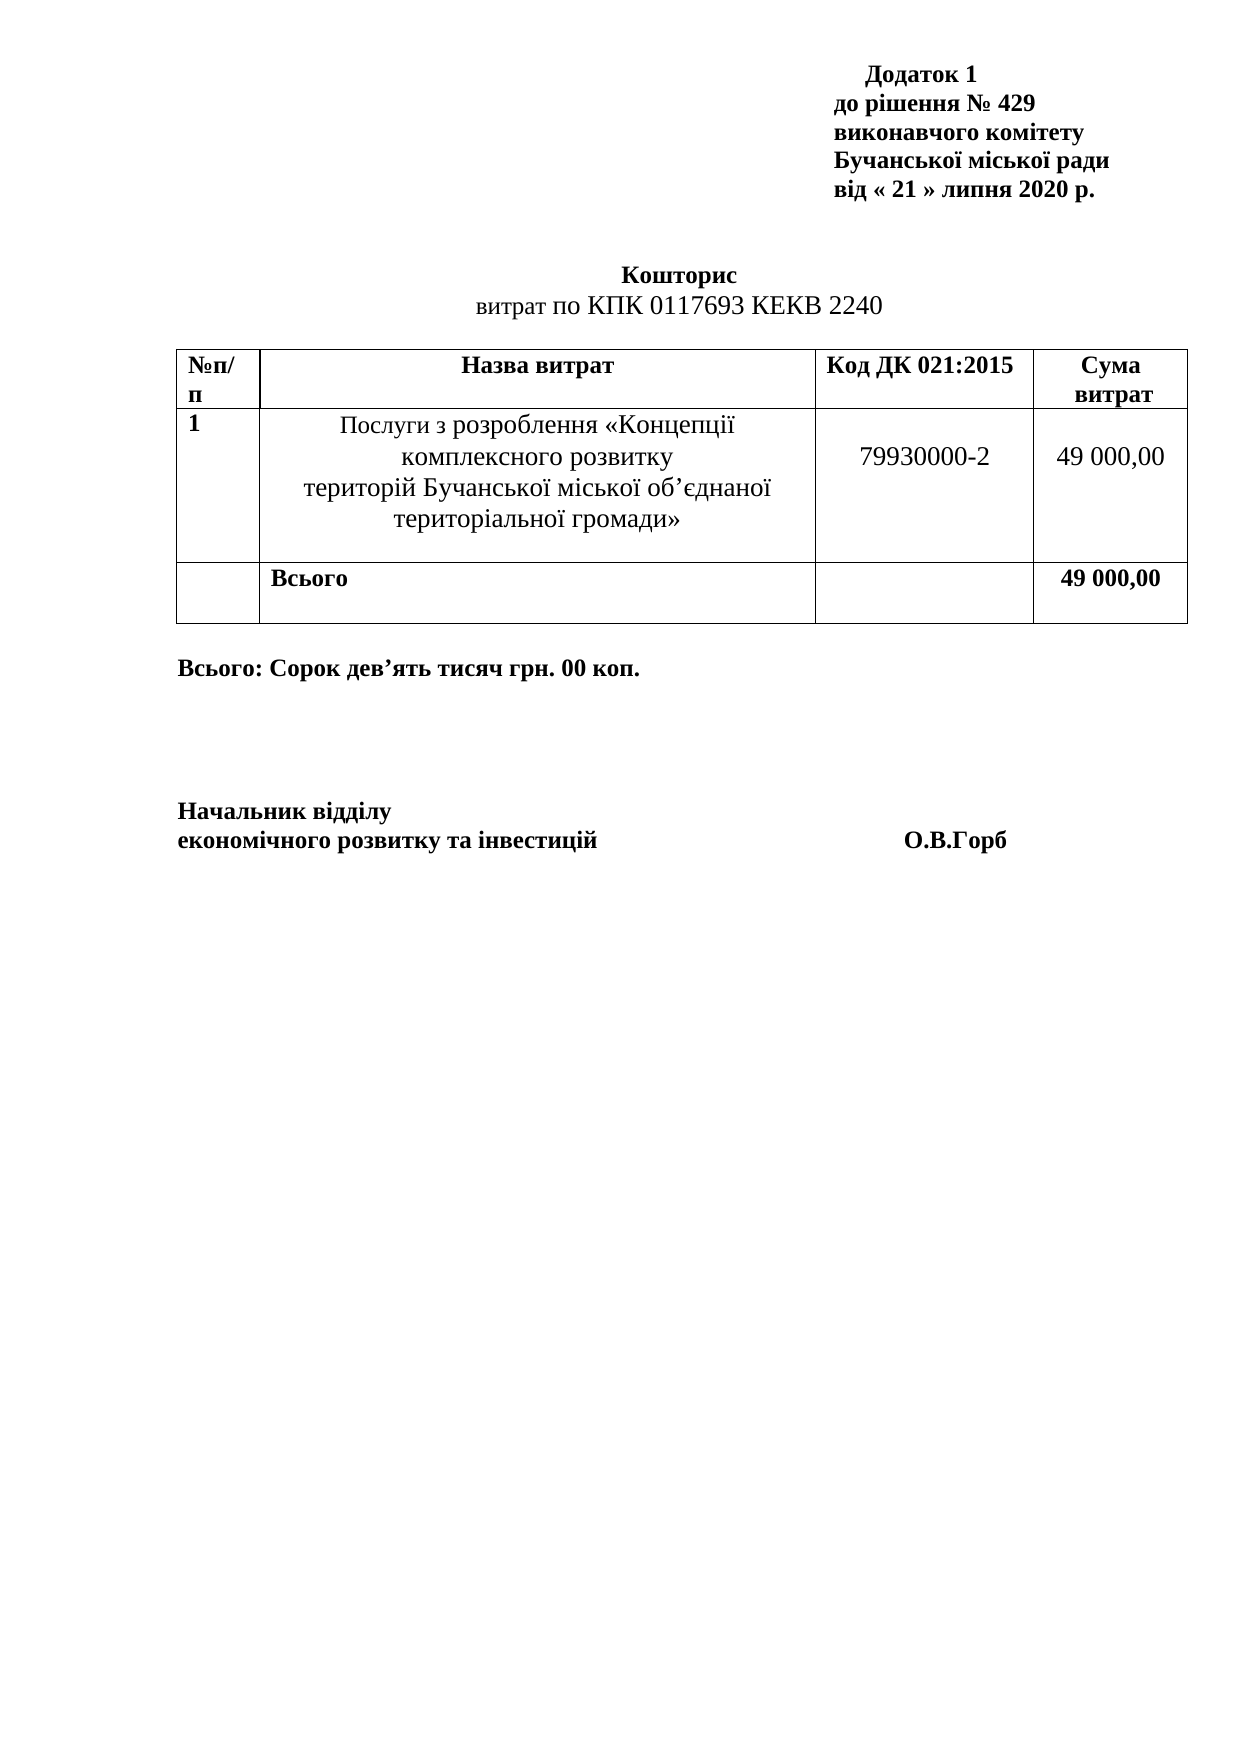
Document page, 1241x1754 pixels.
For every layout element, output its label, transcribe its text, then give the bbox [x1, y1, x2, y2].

text витрат по КПК 0117693 КЕКВ 2240 [177, 289, 1181, 320]
table_header №п/п [177, 350, 259, 407]
table_cell [177, 563, 259, 623]
table_cell 49 000,00 [1034, 563, 1187, 623]
text Додаток 1 [833, 59, 1181, 88]
text економічного розвитку та інвестицій О.В.Горб [177, 825, 1181, 854]
text до рішення № 429 [833, 88, 1181, 117]
text виконавчого комітету [833, 117, 1181, 145]
table_cell Всього [260, 563, 815, 623]
text Бучанської міської ради [833, 145, 1181, 174]
table_header Код ДК 021:2015 [816, 350, 1033, 407]
text від « 21 » липня 2020 р. [833, 174, 1181, 203]
table_cell Послуги з розроблення «Концепції комплексного розвитку територій Бучанської міської об’єднаної територіальної громади» [260, 409, 815, 562]
table_cell 79930000-2 [816, 409, 1033, 562]
text Кошторис [177, 260, 1181, 289]
table_cell 1 [177, 409, 259, 562]
table_header Назва витрат [261, 350, 815, 407]
text Всього: Сорок дев’ять тисяч грн. 00 коп. [177, 653, 1181, 681]
table_header Сума витрат [1034, 350, 1187, 407]
text Начальник відділу [177, 796, 1181, 825]
table_cell [816, 563, 1033, 623]
table_cell 49 000,00 [1034, 409, 1187, 562]
